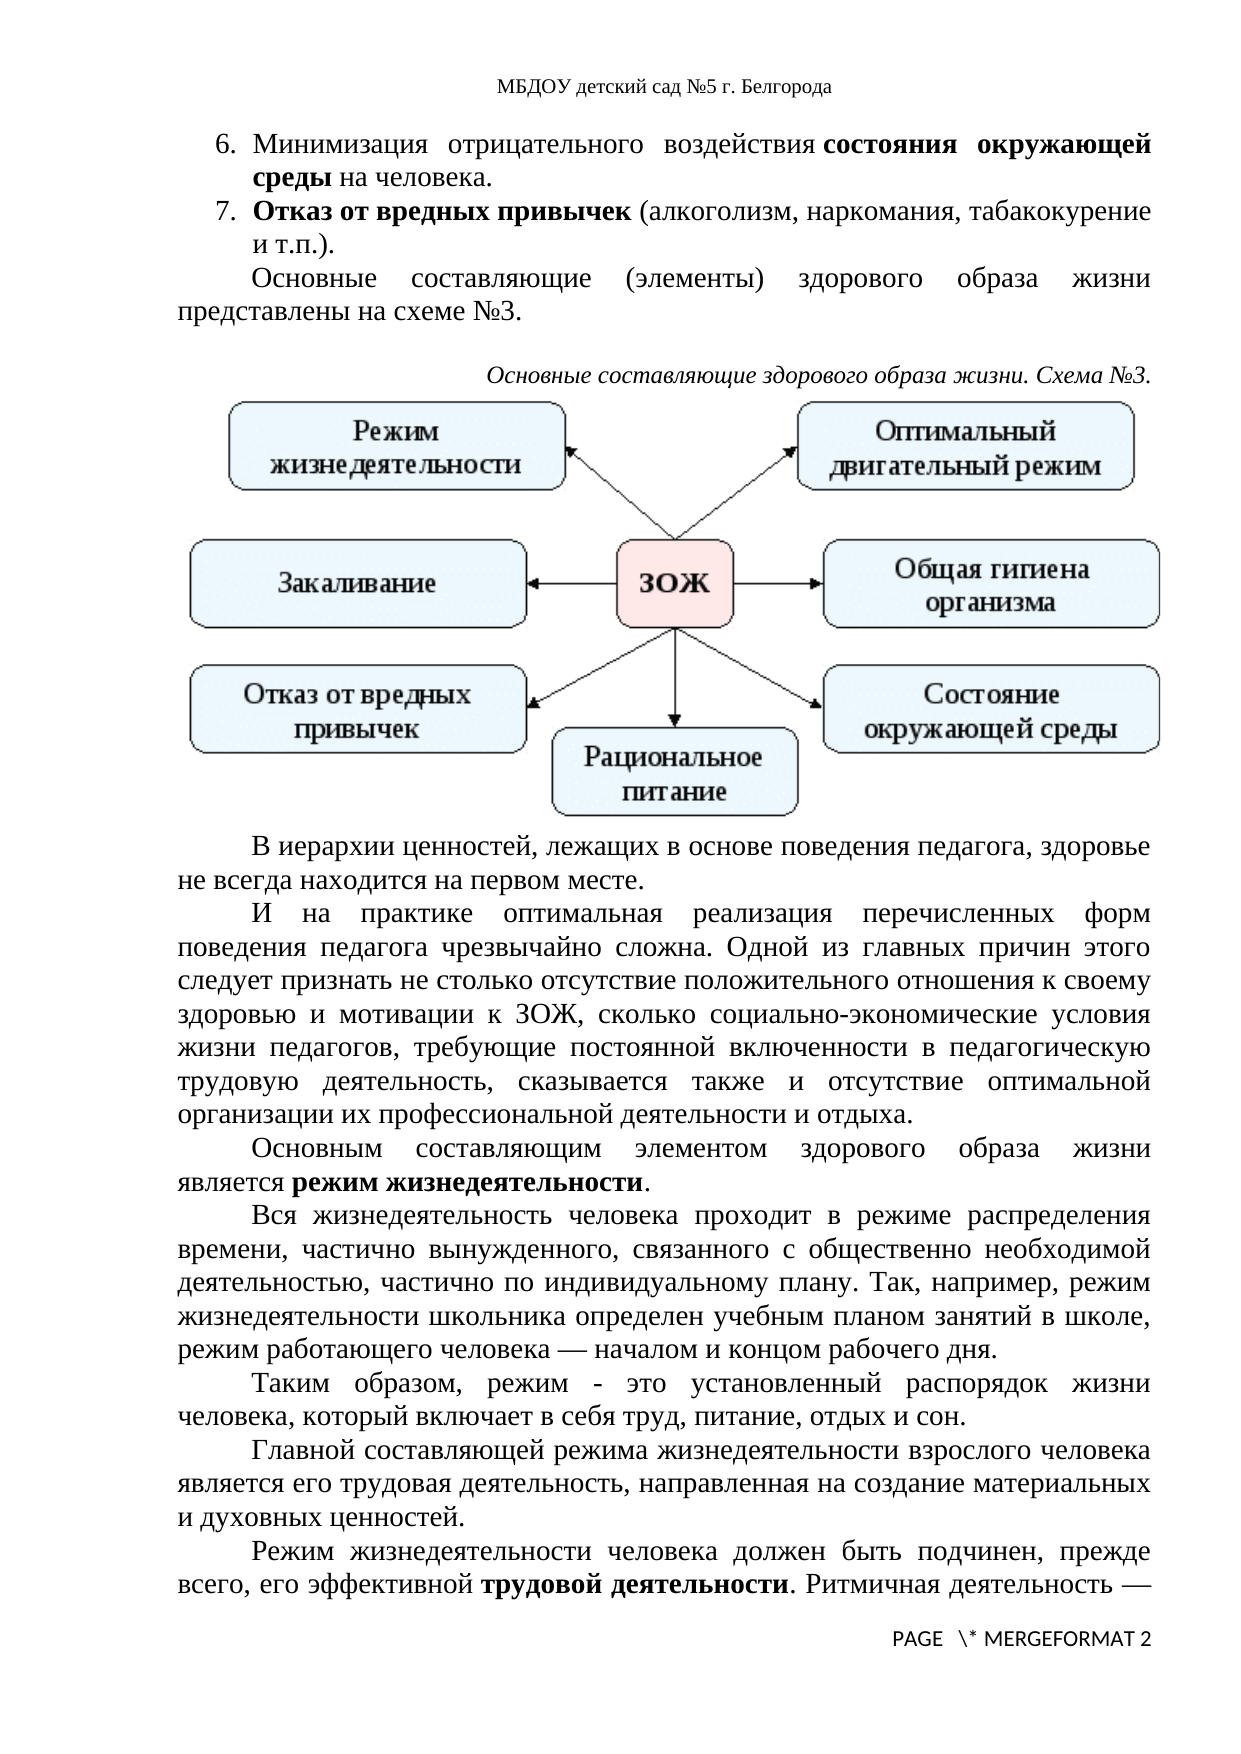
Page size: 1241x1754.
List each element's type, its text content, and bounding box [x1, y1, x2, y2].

text Таким образом, режим - это установленный распорядок жизни человека, который включает в себя труд, питание, отдых и сон. [177, 1365, 1152, 1432]
list Минимизация отрицательного воздействия состояния окружающей среды на человека. [215, 126, 1152, 193]
text И на практике оптимальная реализация перечисленных форм поведения педагога чрезвычайно сложна. Одной из главных причин этого следует признать не столько отсутствие положительного отношения к своему здоровью и мотивации к ЗОЖ, сколько социально-экономические условия жизни педагогов, требующие постоянной включенности в педагогическую трудовую деятельность, сказывается также и отсутствие оптимальной организации их профессиональной деятельности и отдыха. [177, 895, 1152, 1130]
text Основным составляющим элементом здорового образа жизни является режим жизнедеятельности. [177, 1130, 1152, 1197]
picture [177, 389, 1161, 829]
text Основные составляющие здорового образа жизни. Схема №3. [177, 361, 1152, 389]
text Основные составляющие (элементы) здорового образа жизни представлены на схеме №3. [177, 260, 1152, 327]
text Вся жизнедеятельность человека проходит в режиме распределения времени, частично вынужденного, связанного с общественно необходимой деятельностью, частично по индивидуальному плану. Так, например, режим жизнедеятельности школьника определен учебным планом занятий в школе, режим работающего человека — началом и концом рабочего дня. [177, 1197, 1152, 1365]
text Главной составляющей режима жизнедеятельности взрослого человека является его трудовая деятельность, направленная на создание материальных и духовных ценностей. [177, 1432, 1152, 1533]
list Отказ от вредных привычек (алкоголизм, наркомания, табакокурение и т.п.). [215, 193, 1152, 260]
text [177, 1533, 1152, 1600]
text В иерархии ценностей, лежащих в основе поведения педагога, здоровье не всегда находится на первом месте. [177, 829, 1152, 895]
